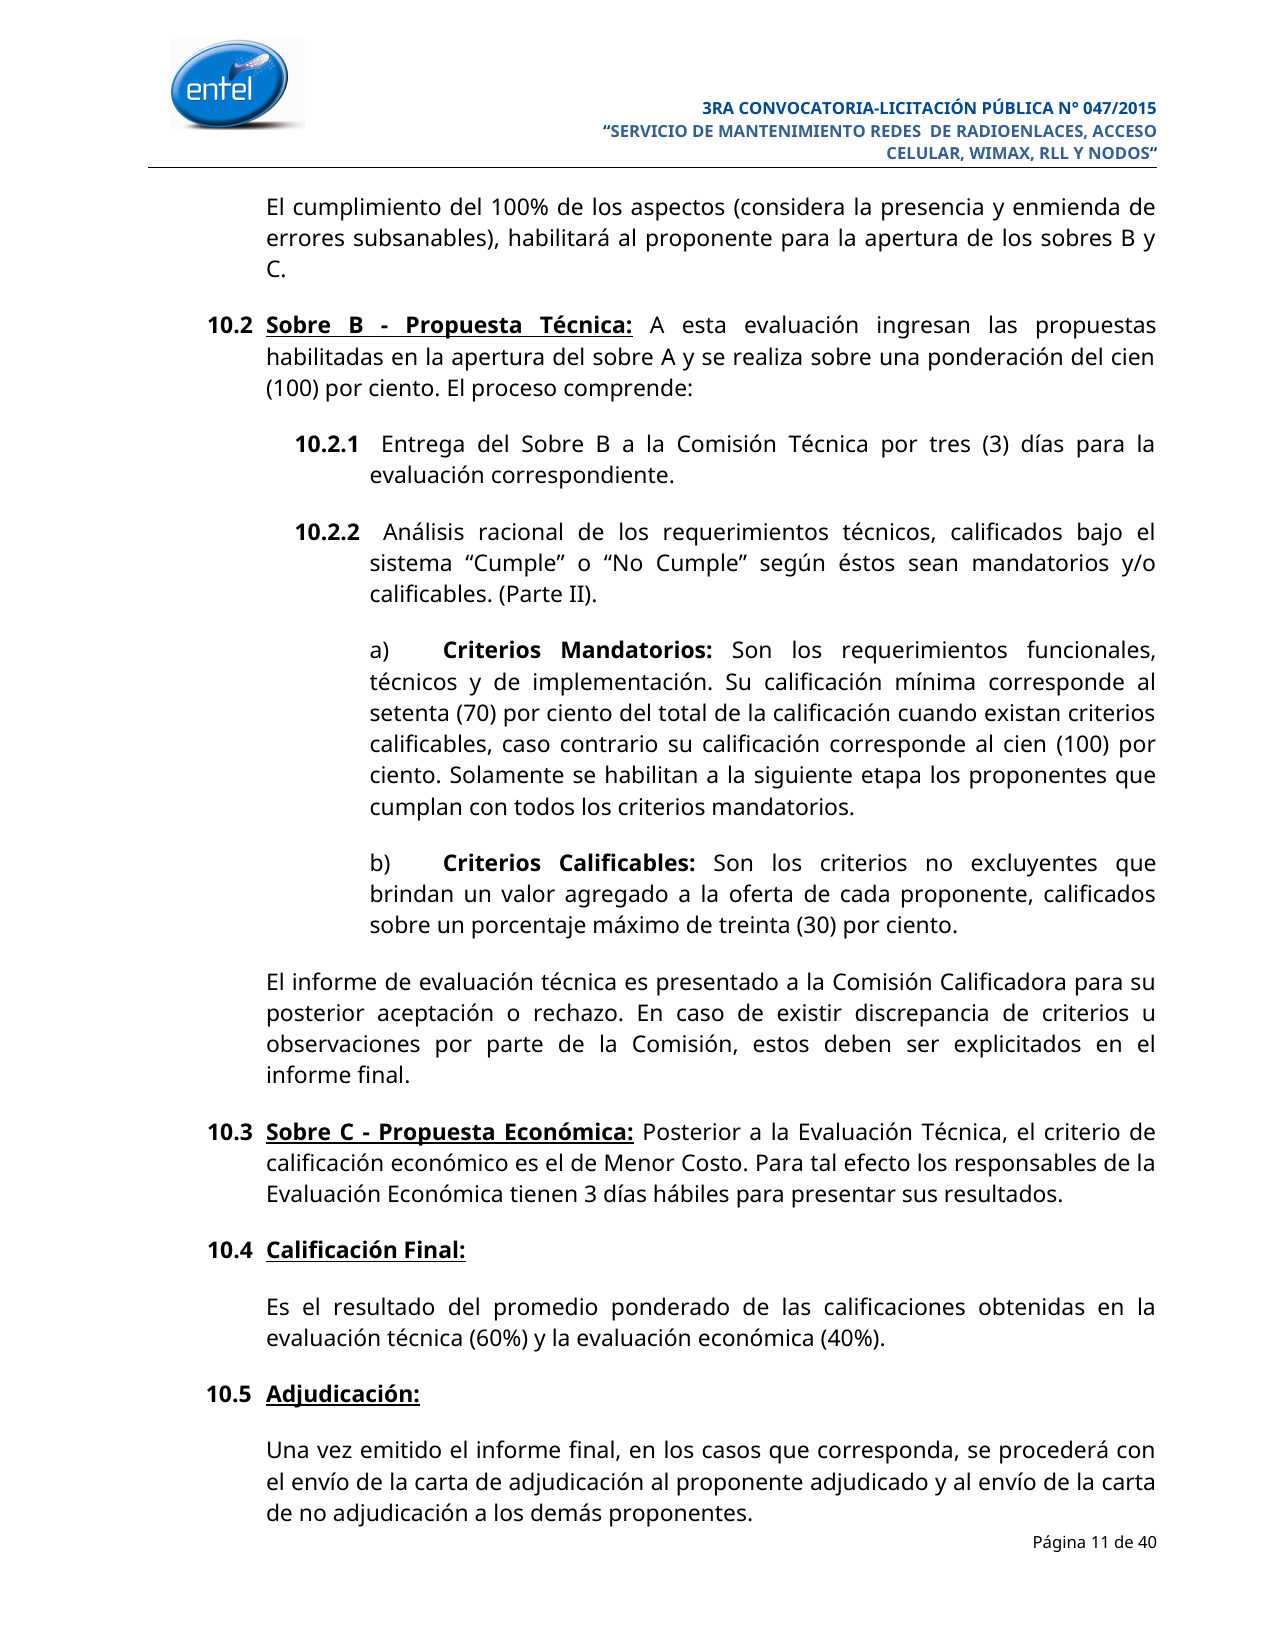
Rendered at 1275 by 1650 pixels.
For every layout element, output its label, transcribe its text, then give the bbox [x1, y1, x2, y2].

list Sobre B - Propuesta Técnica: A esta evaluación ingresan las propuestas habilitadas en la apertura del sobre A y se realiza sobre una ponderación del cien (100) por ciento. El proceso comprende: [207, 309, 1157, 403]
list Criterios Calificables: Son los criterios no excluyentes que brindan un valor agregado a la oferta de cada proponente, calificados sobre un porcentaje máximo de treinta (30) por ciento. [369, 847, 1157, 941]
list Adjudicación: [206, 1378, 1157, 1409]
text El cumplimiento del 100% de los aspectos (considera la presencia y enmienda de errores subsanables), habilitará al proponente para la apertura de los sobres B y C. [266, 191, 1157, 284]
list Criterios Mandatorios: Son los requerimientos funcionales, técnicos y de implementación. Su calificación mínima corresponde al setenta (70) por ciento del total de la calificación cuando existan criterios calificables, caso contrario su calificación corresponde al cien (100) por ciento. Solamente se habilitan a la siguiente etapa los proponentes que cumplan con todos los criterios mandatorios. [369, 634, 1157, 822]
list Una vez emitido el informe final, en los casos que corresponda, se procederá con el envío de la carta de adjudicación al proponente adjudicado y al envío de la carta de no adjudicación a los demás proponentes. [266, 1434, 1157, 1528]
list Calificación Final: [207, 1234, 1157, 1266]
text El informe de evaluación técnica es presentado a la Comisión Calificadora para su posterior aceptación o rechazo. En caso de existir discrepancia de criterios u observaciones por parte de la Comisión, estos deben ser explicitados en el informe final. [266, 966, 1157, 1091]
list Entrega del Sobre B a la Comisión Técnica por tres (3) días para la evaluación correspondiente. [294, 428, 1157, 491]
list Sobre C - Propuesta Económica: Posterior a la Evaluación Técnica, el criterio de calificación económico es el de Menor Costo. Para tal efecto los responsables de la Evaluación Económica tienen 3 días hábiles para presentar sus resultados. [207, 1116, 1157, 1209]
picture [170, 38, 305, 130]
text Es el resultado del promedio ponderado de las calificaciones obtenidas en la evaluación técnica (60%) y la evaluación económica (40%). [266, 1291, 1157, 1353]
list Análisis racional de los requerimientos técnicos, calificados bajo el sistema “Cumple” o “No Cumple” según éstos sean mandatorios y/o calificables. (Parte II). [294, 516, 1157, 609]
